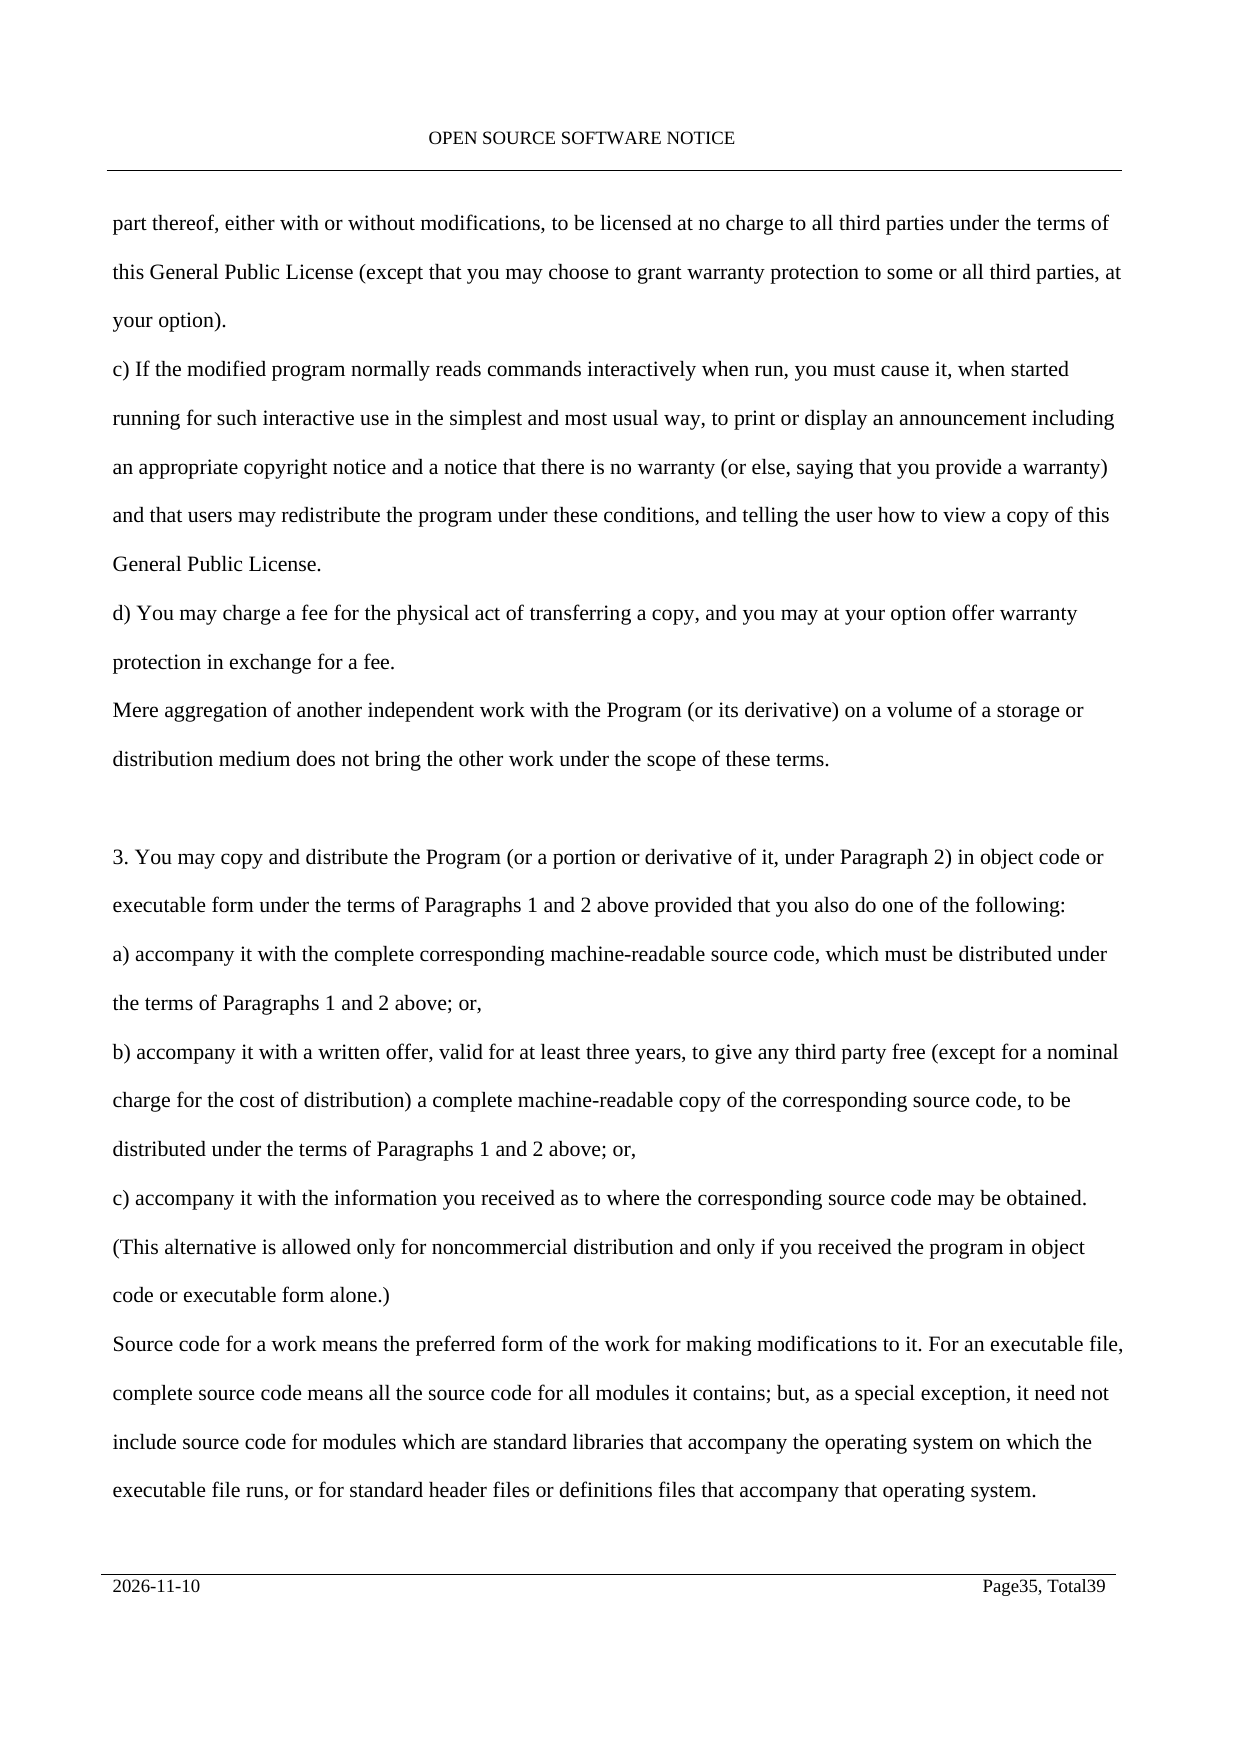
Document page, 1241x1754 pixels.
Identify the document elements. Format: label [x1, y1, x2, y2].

text [112, 206, 1128, 1506]
